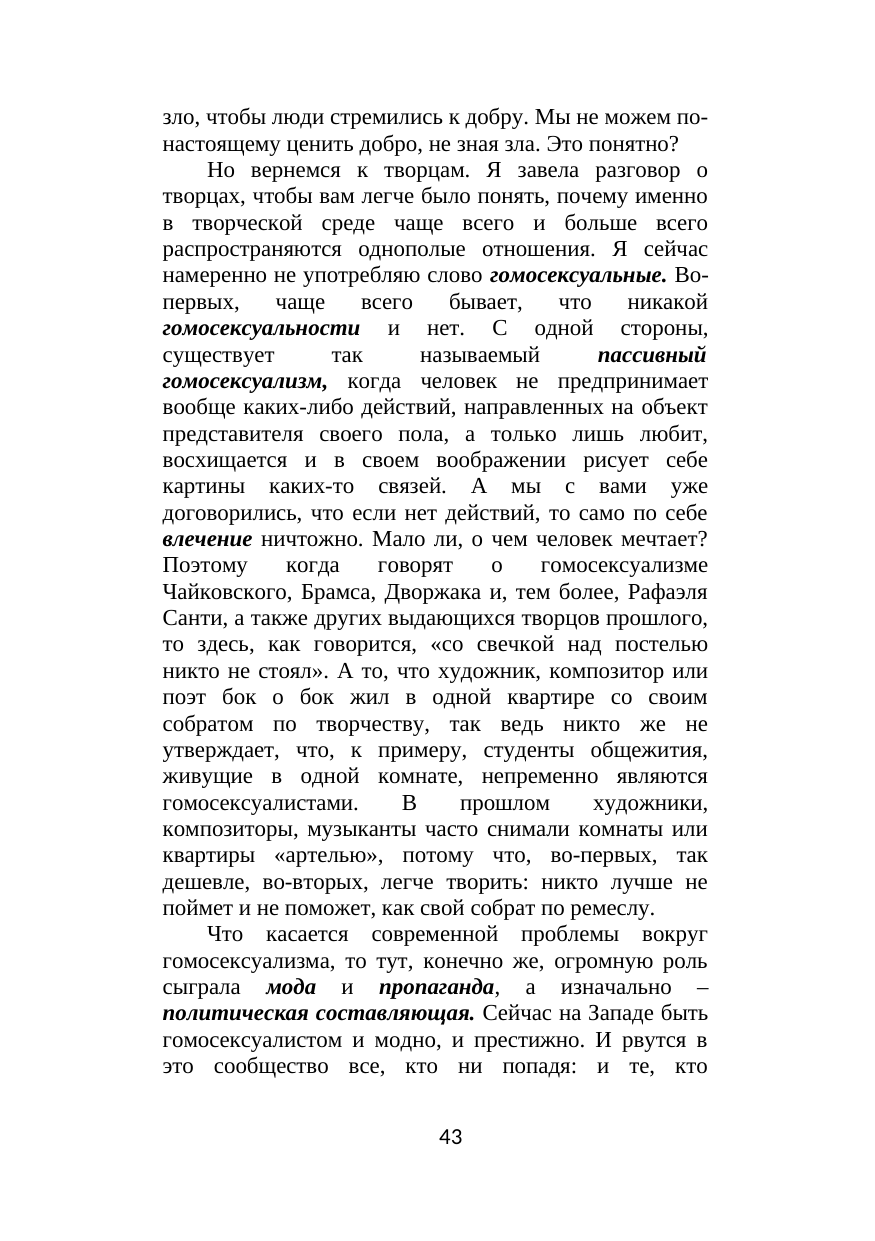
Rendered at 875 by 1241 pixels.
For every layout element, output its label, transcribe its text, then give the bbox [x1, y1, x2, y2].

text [162, 103, 709, 156]
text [162, 920, 709, 1078]
text Но вернемся к творцам. Я завела разговор о творцах, чтобы вам легче было понять, почему именно в творческой среде чаще всего и больше всего распространяются однополые отношения. Я сейчас намеренно не употребляю слово гомосексуальные. Во-первых, чаще всего бывает, что никакой гомосексуальности и нет. С одной стороны, существует так называемый пассивный гомосексуализм, когда человек не предпринимает вообще каких-либо действий, направленных на объект представителя своего пола, а только лишь любит, восхищается и в своем воображении рисует себе картины каких-то связей. А мы с вами уже договорились, что если нет действий, то само по себе влечение ничтожно. Мало ли, о чем человек мечтает? Поэтому когда говорят о гомосексуализме Чайковского, Брамса, Дворжака и, тем более, Рафаэля Санти, а также других выдающихся творцов прошлого, то здесь, как говорится, «со свечкой над постелью никто не стоял». А то, что художник, композитор или поэт бок о бок жил в одной квартире со своим собратом по творчеству, так ведь никто же не утверждает, что, к примеру, студенты общежития, живущие в одной комнате, непременно являются гомосексуалистами. В прошлом художники, композиторы, музыканты часто снимали комнаты или квартиры «артелью», потому что, во-первых, так дешевле, во-вторых, легче творить: никто лучше не поймет и не поможет, как свой собрат по ремеслу. [162, 156, 709, 920]
